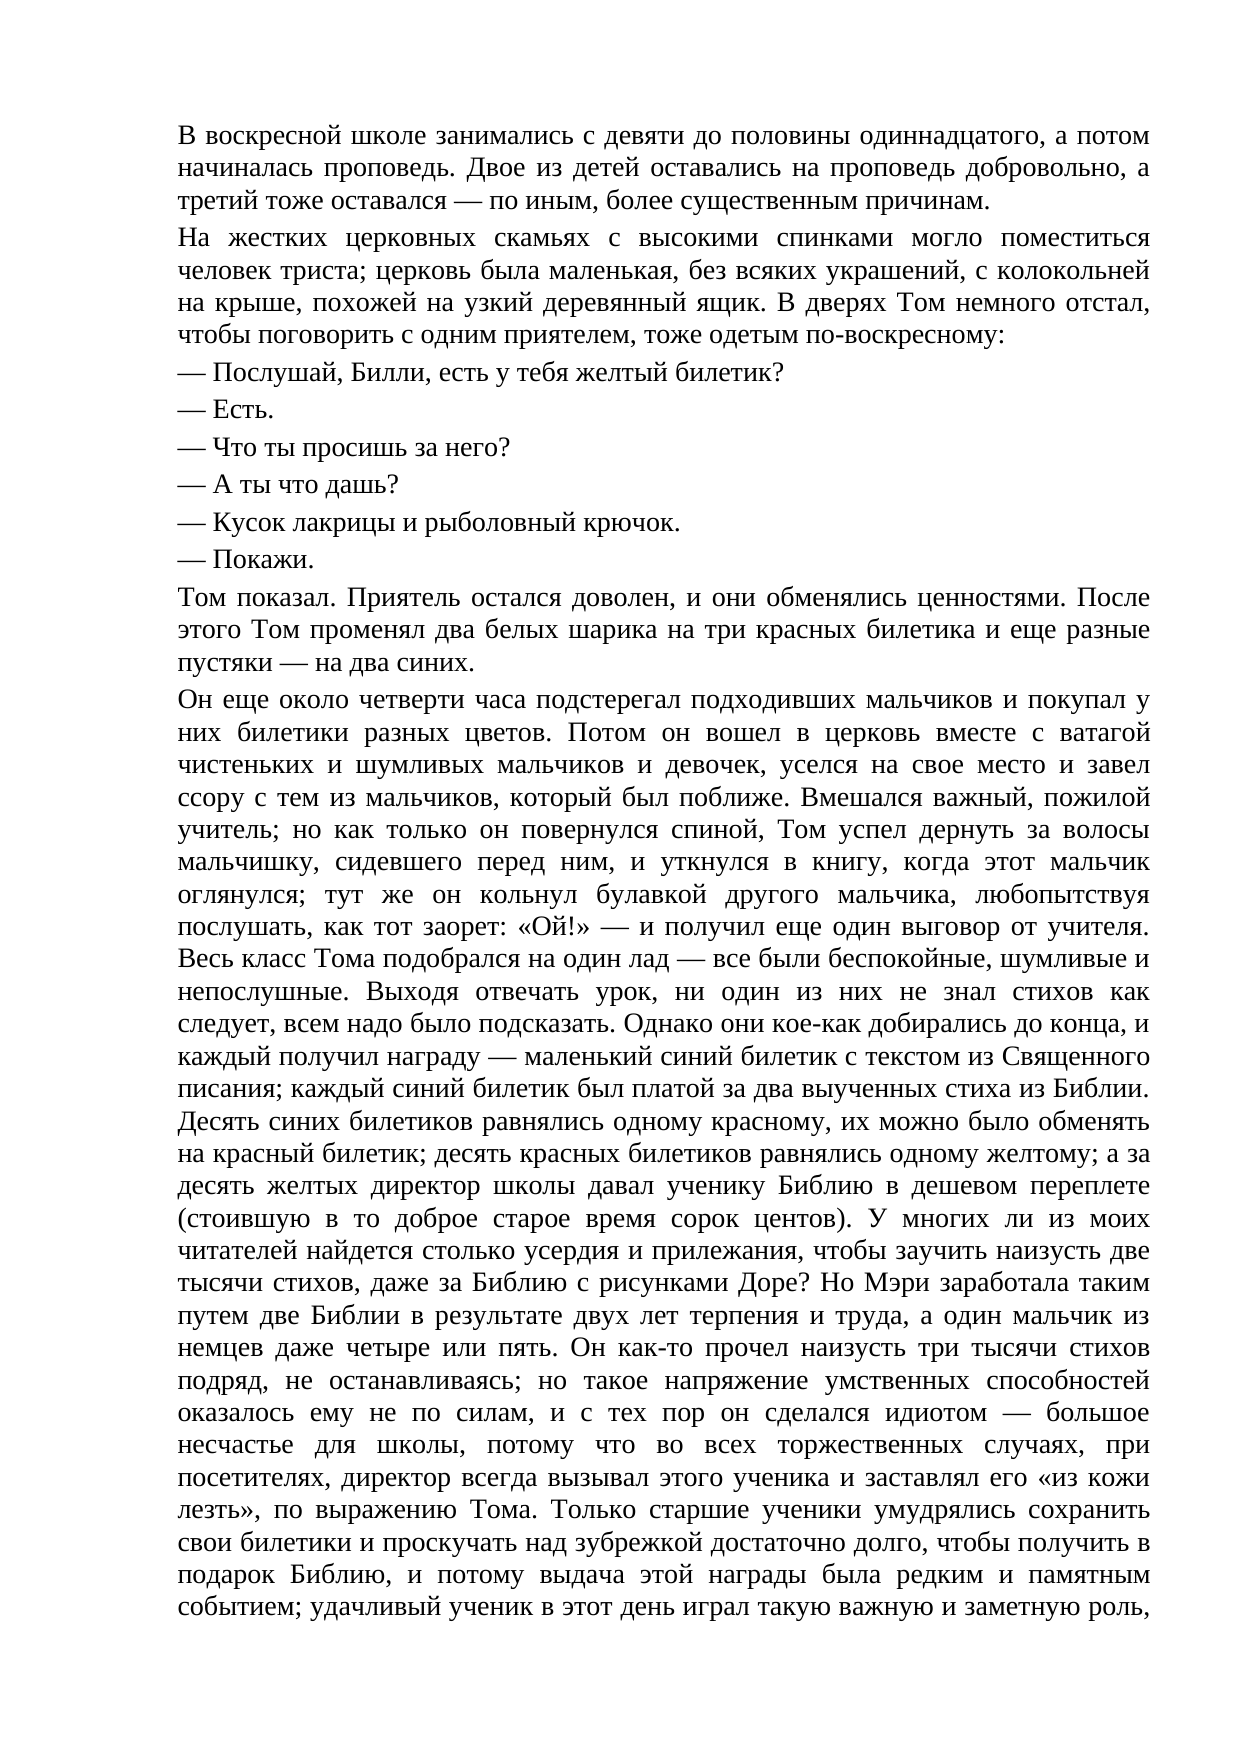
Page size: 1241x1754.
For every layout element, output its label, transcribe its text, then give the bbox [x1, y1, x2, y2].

text Том показал. Приятель остался доволен, и они обменялись ценностями. После этого Том променял два белых шарика на три красных билетика и еще разные пустяки — на два синих. [177, 580, 1152, 677]
text — Что ты просишь за него? [177, 430, 1152, 462]
text В воскресной школе занимались с девяти до половины одиннадцатого, а потом начиналась проповедь. Двое из детей оставались на проповедь добровольно, а третий тоже оставался — по иным, более существенным причинам. [177, 118, 1152, 215]
text — Кусок лакрицы и рыболовный крючок. [177, 505, 1152, 537]
text — Послушай, Билли, есть у тебя желтый билетик? [177, 355, 1152, 387]
text — А ты что дашь? [177, 468, 1152, 500]
text — Покажи. [177, 543, 1152, 575]
text — Есть. [177, 393, 1152, 425]
text На жестких церковных скамьях с высокими спинками могло поместиться человек триста; церковь была маленькая, без всяких украшений, с колокольней на крыше, похожей на узкий деревянный ящик. В дверях Том немного отстал, чтобы поговорить с одним приятелем, тоже одетым по-воскресному: [177, 220, 1152, 350]
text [177, 682, 1152, 1622]
